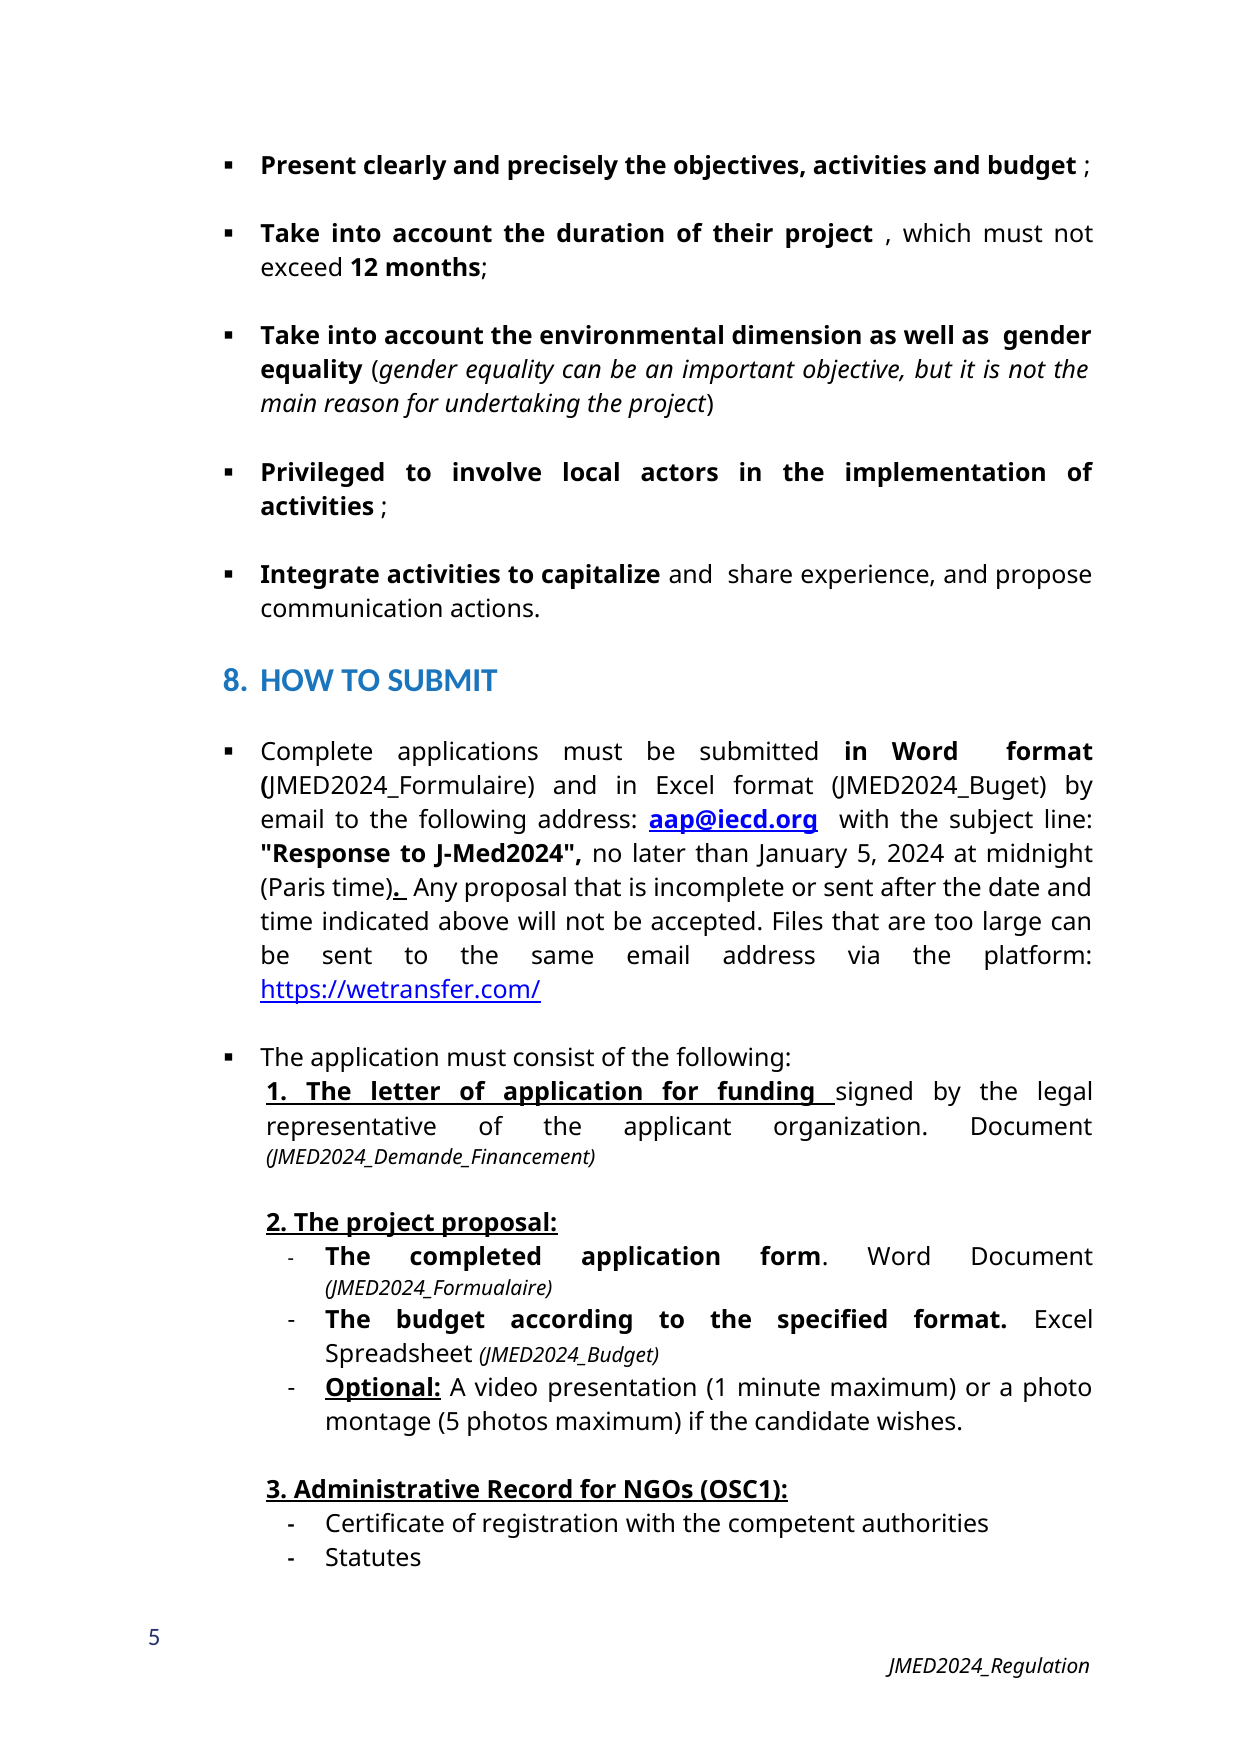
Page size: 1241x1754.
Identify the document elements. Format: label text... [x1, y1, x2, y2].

list Take into account the duration of their project , which must not exceed 12 months; [223, 216, 1093, 284]
list The application must consist of the following: [223, 1040, 1093, 1074]
list Privileged to involve local actors in the implementation of activities ; [223, 454, 1093, 522]
text 1. The letter of application for funding signed by the legal representative of the applicant organization. Document (JMED2024_Demande_Financement) [266, 1074, 1093, 1171]
list Complete applications must be submitted in Word format (JMED2024_Formulaire) and in Excel format (JMED2024_Buget) by email to the following address: aap@iecd.org with the subject line: "Response to J-Med2024", no later than January 5, 2024 at midnight (Paris time). Any proposal that is incomplete or sent after the date and time indicated above will not be accepted. Files that are too large can be sent to the same email address via the platform: https://wetransfer.com/ [223, 733, 1093, 1006]
list The budget according to the specified format. Excel Spreadsheet (JMED2024_Budget) [287, 1301, 1093, 1369]
list Present clearly and precisely the objectives, activities and budget ; [223, 148, 1093, 182]
list Certificate of registration with the competent authorities [287, 1506, 1093, 1540]
list HOW TO SUBMIT [223, 659, 1093, 699]
list Statutes [287, 1540, 1093, 1574]
list The completed application form. Word Document (JMED2024_Formualaire) [287, 1239, 1093, 1301]
list Optional: A video presentation (1 minute maximum) or a photo montage (5 photos maximum) if the candidate wishes. [287, 1369, 1093, 1437]
text 3. Administrative Record for NGOs (OSC1): [266, 1472, 1093, 1506]
list Integrate activities to capitalize and share experience, and propose communication actions. [223, 556, 1093, 624]
list Take into account the environmental dimension as well as gender equality (gender equality can be an important objective, but it is not the main reason for undertaking the project) [223, 318, 1093, 420]
text 2. The project proposal: [266, 1205, 1093, 1239]
